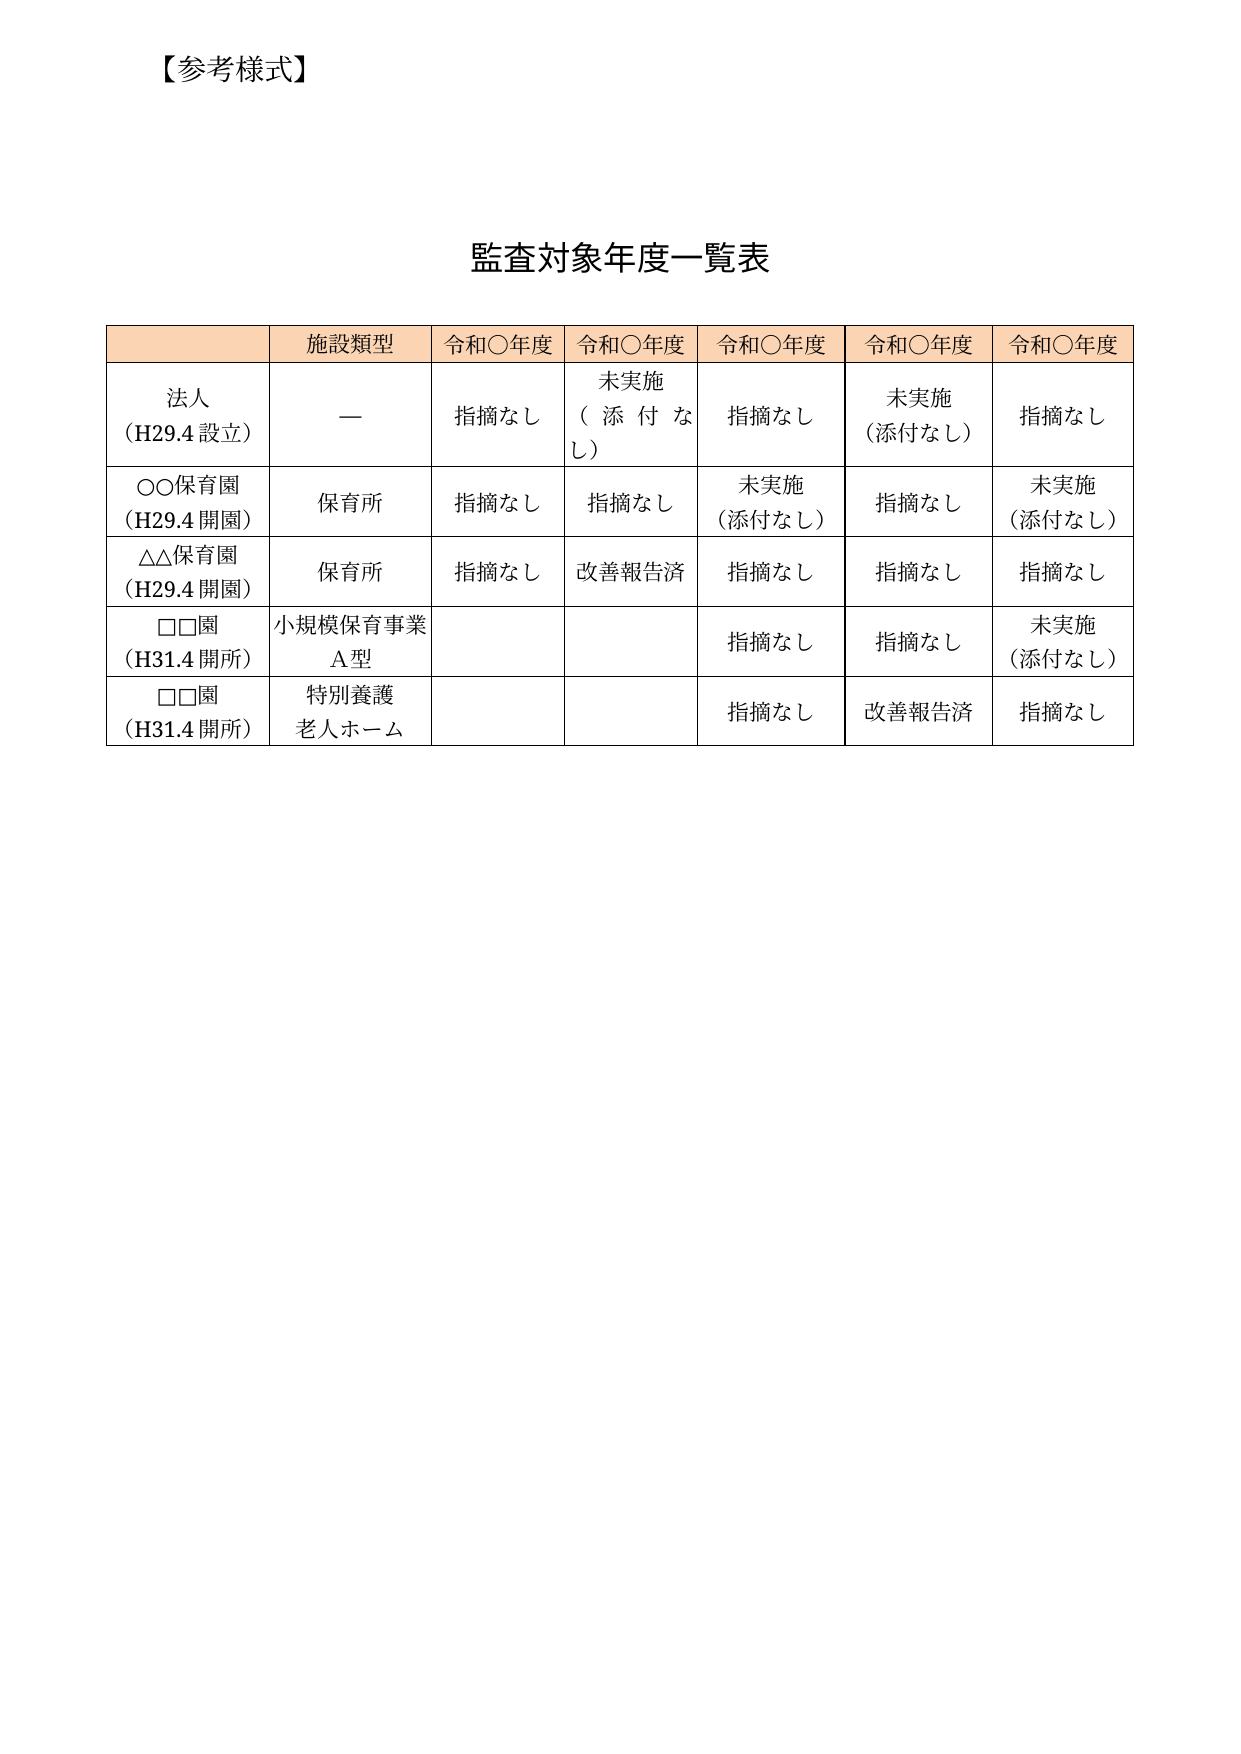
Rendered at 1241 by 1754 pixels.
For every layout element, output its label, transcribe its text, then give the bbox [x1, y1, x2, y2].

table_cell 保育所 [270, 467, 431, 536]
table_cell △△保育園 （H29.4開園） [107, 537, 269, 606]
table_cell 未実施 （添付なし） [565, 363, 697, 466]
table_cell 特別養護 老人ホーム [270, 677, 431, 745]
text 監査対象年度一覧表 [148, 221, 1092, 290]
table_header 令和〇年度 [846, 326, 992, 362]
table_cell 保育所 [270, 537, 431, 606]
table_header 令和〇年度 [432, 326, 564, 362]
table_cell 改善報告済 [565, 537, 697, 606]
table_header 令和〇年度 [993, 326, 1133, 362]
table_cell 指摘なし [846, 467, 992, 536]
table_cell □□園 （H31.4開所） [107, 677, 269, 745]
table_cell [432, 677, 564, 745]
table_cell 未実施 （添付なし） [698, 467, 844, 536]
table_cell 未実施 （添付なし） [846, 363, 992, 466]
table_cell 改善報告済 [846, 677, 992, 745]
table_header 施設類型 [270, 326, 431, 362]
table_cell 指摘なし [698, 677, 844, 745]
table_cell 指摘なし [432, 467, 564, 536]
table_cell 指摘なし [846, 537, 992, 606]
table_cell [432, 607, 564, 676]
table_cell 指摘なし [698, 537, 844, 606]
table_cell 指摘なし [846, 607, 992, 676]
table_header [107, 326, 269, 362]
table_cell 未実施 （添付なし） [993, 607, 1133, 676]
table_cell [565, 607, 697, 676]
table_cell 指摘なし [993, 363, 1133, 466]
table_cell ○○保育園 （H29.4開園） [107, 467, 269, 536]
table_cell 指摘なし [432, 363, 564, 466]
table_cell 指摘なし [698, 363, 844, 466]
table_cell 小規模保育事業 Ａ型 [270, 607, 431, 676]
table_cell ― [270, 363, 431, 466]
table_header 令和〇年度 [565, 326, 697, 362]
table_cell 指摘なし [698, 607, 844, 676]
table_cell 指摘なし [432, 537, 564, 606]
table_cell □□園 （H31.4開所） [107, 607, 269, 676]
table_cell 指摘なし [993, 537, 1133, 606]
table_cell 指摘なし [993, 677, 1133, 745]
table_cell 法人 （H29.4設立） [107, 363, 269, 466]
table_header 令和〇年度 [698, 326, 844, 362]
table_cell [565, 677, 697, 745]
table_cell 未実施 （添付なし） [993, 467, 1133, 536]
table_cell 指摘なし [565, 467, 697, 536]
